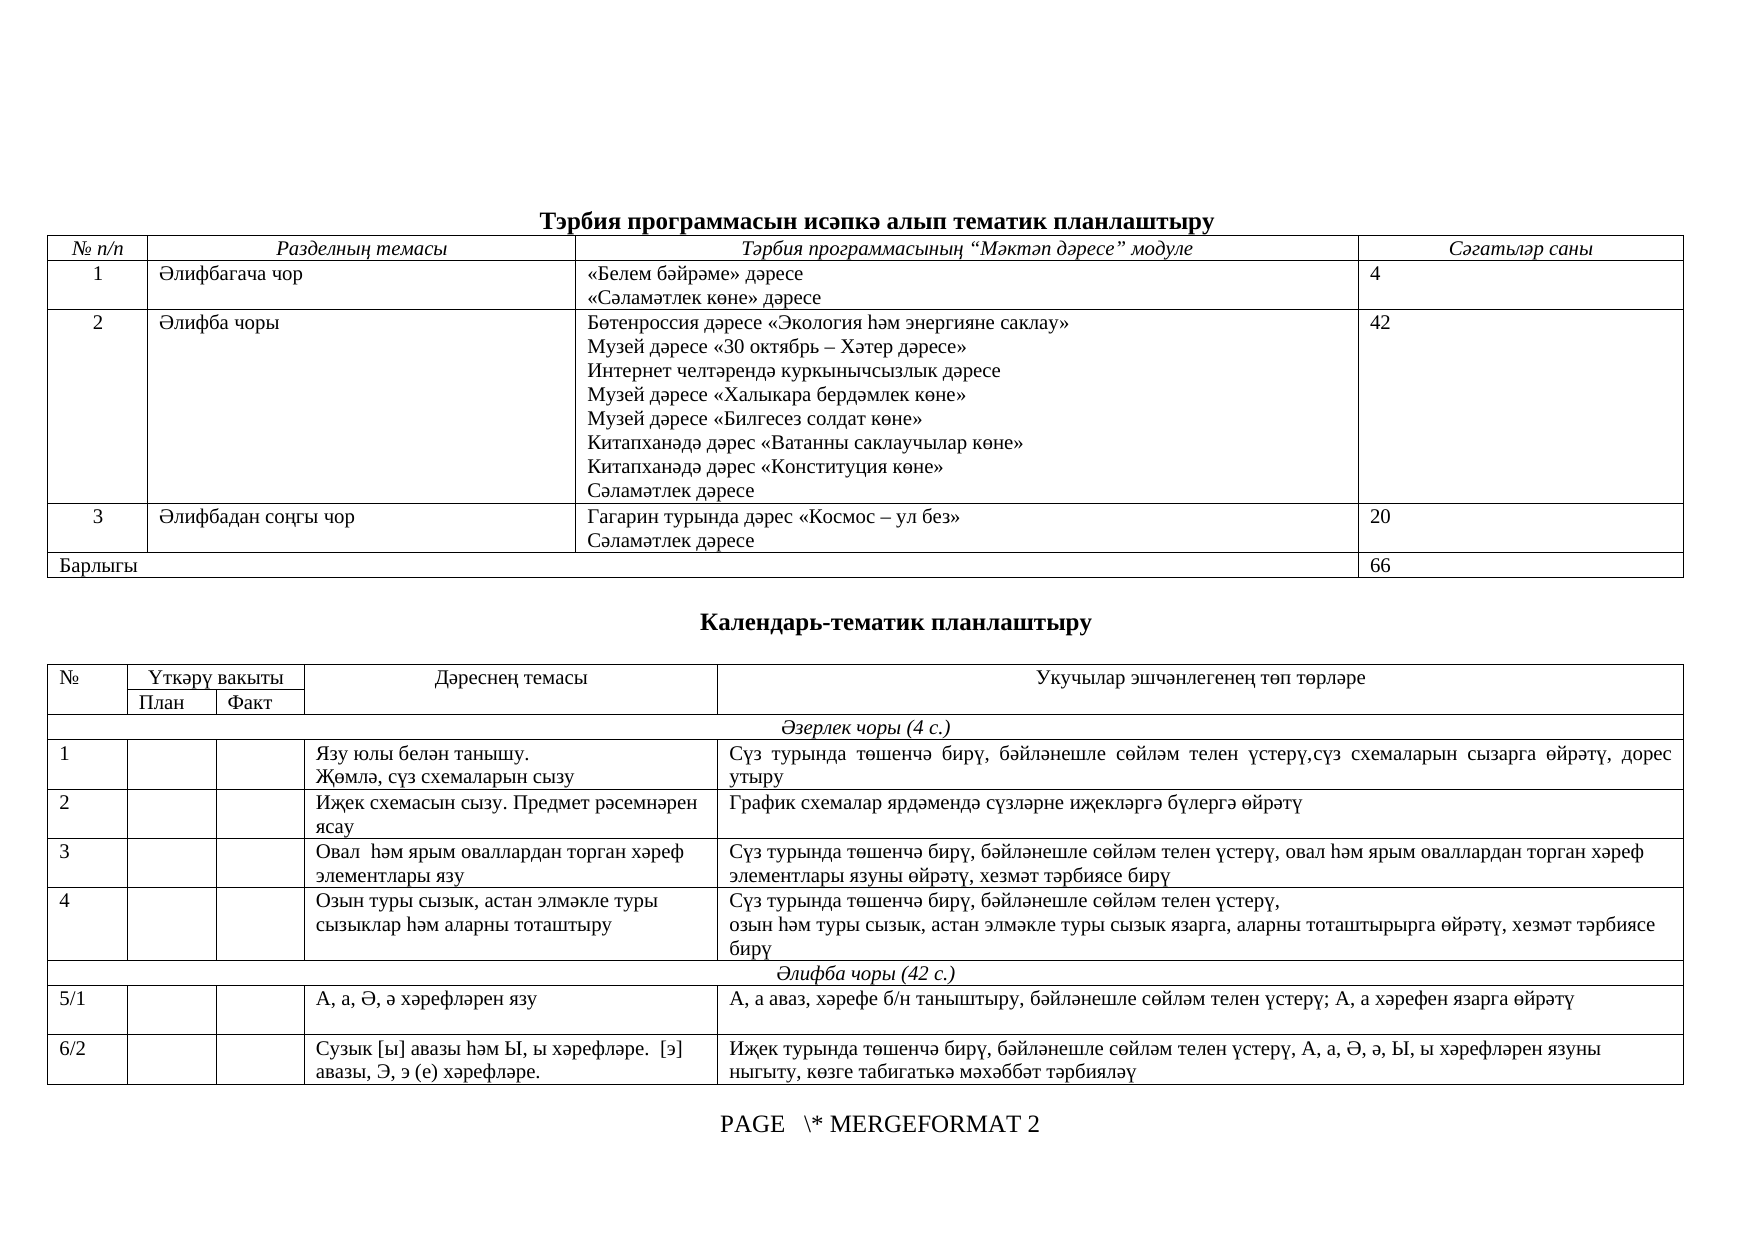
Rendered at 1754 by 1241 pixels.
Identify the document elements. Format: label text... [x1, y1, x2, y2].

table_cell Сүз турында төшенчә бирү, бәйләнешле сөйләм телен үстерү, озын һәм туры сызык, астан элмәкле туры сызык язарга, аларны тоташтырырга өйрәтү, хезмәт тәрбиясе бирү [718, 888, 1683, 960]
table_cell Факт [217, 690, 304, 714]
table_header Тәрбия программасының “Мәктәп дәресе” модуле [576, 236, 1358, 260]
table_cell Әлифба чоры (42 с.) [48, 961, 1683, 985]
table_cell Әзерлек чоры (4 с.) [48, 715, 1683, 739]
table_cell 3 [48, 504, 147, 552]
table_cell 42 [1359, 310, 1683, 502]
table_cell Иҗек схемасын сызу. Предмет рәсемнәрен ясау [305, 790, 717, 838]
table_cell [217, 790, 304, 838]
table_cell [128, 986, 216, 1034]
table_cell А, а аваз, хәрефе б/н таныштыру, бәйләнешле сөйләм телен үстерү; А, а хәрефен язарга өйрәтү [718, 986, 1683, 1034]
table_header Үткәрү вакыты [128, 665, 304, 689]
table_cell 20 [1359, 504, 1683, 552]
table_cell Бөтенроссия дәресе «Экология һәм энергияне саклау» Музей дәресе «30 октябрь – Хәтер дәресе» Интернет челтәрендә куркынычсызлык дәресе Музей дәресе «Халыкара бердәмлек көне» Музей дәресе «Билгесез солдат көне» Китапханәдә дәрес «Ватанны саклаучылар көне» Китапханәдә дәрес «Конституция көне» Сәламәтлек дәресе [576, 310, 1358, 502]
table_cell Гагарин турында дәрес «Космос – ул без» Сәламәтлек дәресе [576, 504, 1358, 552]
table_cell Озын туры сызык, астан элмәкле туры сызыклар һәм аларны тоташтыру [305, 888, 717, 960]
table_header № п/п [48, 236, 147, 260]
table_cell [217, 740, 304, 788]
table_cell 66 [1359, 553, 1683, 577]
table_cell 1 [48, 740, 127, 788]
table_cell [217, 839, 304, 887]
table_cell 4 [48, 888, 127, 960]
table_header Сәгатьләр саны [1359, 236, 1683, 260]
table_cell А, а, Ә, ә хәрефләрен язу [305, 986, 717, 1034]
table_cell [128, 790, 216, 838]
table_cell График схемалар ярдәмендә сүзләрне иҗекләргә бүлергә өйрәтү [718, 790, 1683, 838]
table_cell План [128, 690, 216, 714]
table_cell [217, 1035, 304, 1083]
table_cell 5/1 [48, 986, 127, 1034]
table_cell Әлифбадан соңгы чор [148, 504, 575, 552]
table_cell Әлифба чоры [148, 310, 575, 502]
table_cell 4 [1359, 261, 1683, 309]
table_header Укучылар эшчәнлегенең төп төрләре [718, 665, 1683, 714]
table_cell [128, 1035, 216, 1083]
table_cell 1 [48, 261, 147, 309]
text Календарь-тематик планлаштыру [59, 607, 1733, 635]
table_cell [128, 740, 216, 788]
table_cell 2 [48, 790, 127, 838]
table_cell Язу юлы белән танышу. Җөмлә, сүз схемаларын сызу [305, 740, 717, 788]
table_cell [217, 888, 304, 960]
table_header Разделның темасы [148, 236, 575, 260]
table_cell Сүз турында төшенчә бирү, бәйләнешле сөйләм телен үстерү,сүз схемаларын сызарга өйрәтү, дорес утыру [718, 740, 1683, 788]
table_cell Овал һәм ярым оваллардан торган хәреф элементлары язу [305, 839, 717, 887]
table_cell 3 [48, 839, 127, 887]
table_cell Сузык [ы] авазы һәм Ы, ы хәрефләре. [э] авазы, Э, э (е) хәрефләре. [305, 1035, 717, 1083]
table_cell «Белем бәйрәме» дәресе «Сәламәтлек көне» дәресе [576, 261, 1358, 309]
table_cell Барлыгы [48, 553, 1358, 577]
table_cell [128, 839, 216, 887]
table_cell [217, 986, 304, 1034]
table_cell [128, 888, 216, 960]
table_cell Иҗек турында төшенчә бирү, бәйләнешле сөйләм телен үстерү, А, а, Ә, ә, Ы, ы хәрефләрен язуны ныгыту, көзге табигатькә мәхәббәт тәрбияләү [718, 1035, 1683, 1083]
table_cell Әлифбагача чор [148, 261, 575, 309]
table_cell 2 [48, 310, 147, 502]
table_cell Сүз турында төшенчә бирү, бәйләнешле сөйләм телен үстерү, овал һәм ярым оваллардан торган хәреф элементлары язуны өйрәтү, хезмәт тәрбиясе бирү [718, 839, 1683, 887]
table_cell 6/2 [48, 1035, 127, 1083]
text Тэрбия программасын исәпкә алып тематик планлаштыру [59, 206, 1695, 235]
table_header № [48, 665, 127, 714]
table_header Дәреснең темасы [305, 665, 717, 714]
